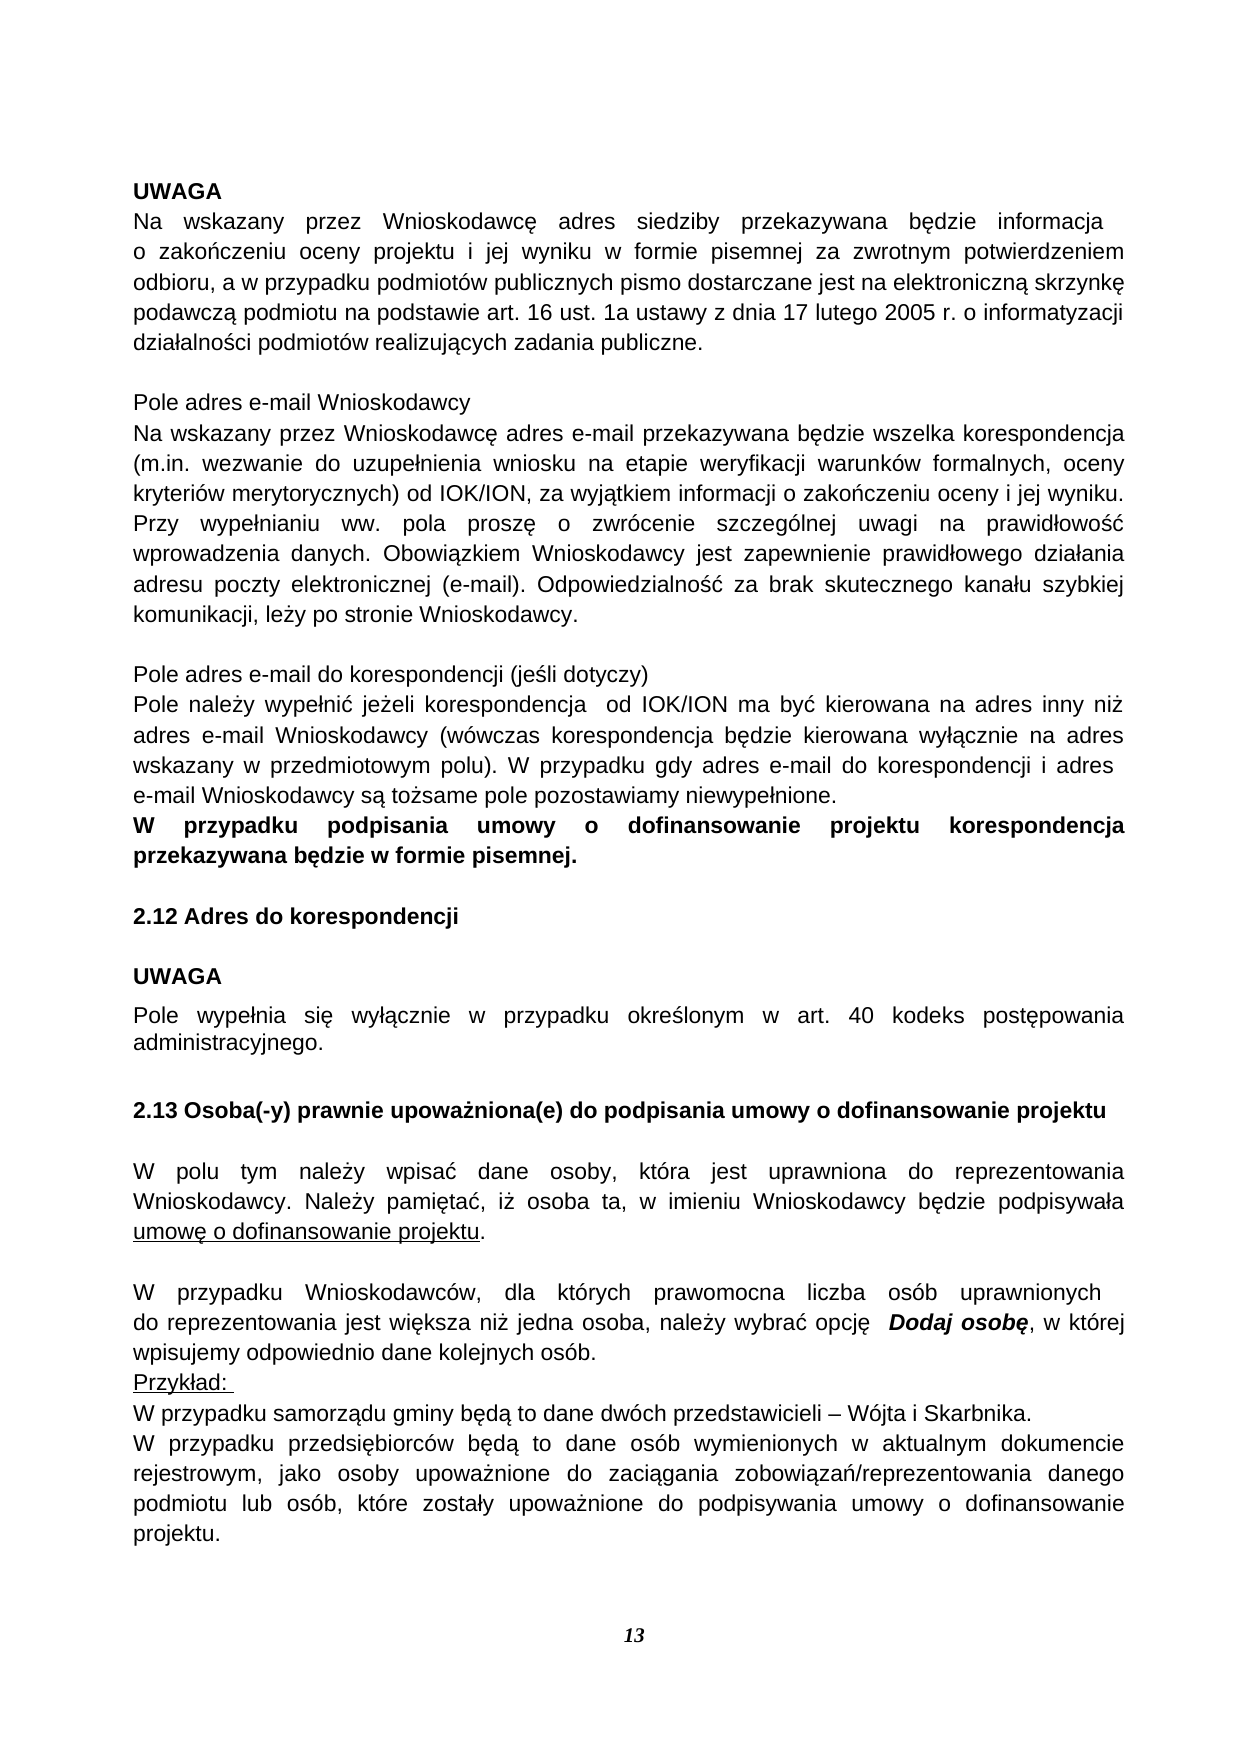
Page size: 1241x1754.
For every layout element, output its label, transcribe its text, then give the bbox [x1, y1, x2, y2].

text UWAGA [133, 963, 1125, 989]
text W przypadku przedsiębiorców będą to dane osób wymienionych w aktualnym dokumencie rejestrowym, jako osoby upoważnione do zaciągania zobowiązań/reprezentowania danego podmiotu lub osób, które zostały upoważnione do podpisywania umowy o dofinansowanie projektu. [133, 1430, 1125, 1547]
text W przypadku podpisania umowy o dofinansowanie projektu korespondencja przekazywana będzie w formie pisemnej. [133, 812, 1125, 869]
text Pole adres e-mail Wnioskodawcy [133, 389, 1125, 416]
text W polu tym należy wpisać dane osoby, która jest uprawniona do reprezentowania Wnioskodawcy. Należy pamiętać, iż osoba ta, w imieniu Wnioskodawcy będzie podpisywała umowę o dofinansowanie projektu. [133, 1158, 1125, 1245]
text Pole adres e-mail do korespondencji (jeśli dotyczy) [133, 661, 1125, 687]
text Przykład: [133, 1369, 1125, 1396]
text UWAGA [133, 178, 1125, 204]
text W przypadku Wnioskodawców, dla których prawomocna liczba osób uprawnionych do reprezentowania jest większa niż jedna osoba, należy wybrać opcję Dodaj osobę, w której wpisujemy odpowiednio dane kolejnych osób. [133, 1279, 1125, 1366]
text Pole należy wypełnić jeżeli korespondencja od IOK/ION ma być kierowana na adres inny niż adres e-mail Wnioskodawcy (wówczas korespondencja będzie kierowana wyłącznie na adres wskazany w przedmiotowym polu). W przypadku gdy adres e-mail do korespondencji i adres e-mail Wnioskodawcy są tożsame pole pozostawiamy niewypełnione. [133, 691, 1125, 808]
text 2.12 Adres do korespondencji [133, 903, 1125, 929]
text Na wskazany przez Wnioskodawcę adres e-mail przekazywana będzie wszelka korespondencja (m.in. wezwanie do uzupełnienia wniosku na etapie weryfikacji warunków formalnych, oceny kryteriów merytorycznych) od IOK/ION, za wyjątkiem informacji o zakończeniu oceny i jej wyniku. Przy wypełnianiu ww. pola proszę o zwrócenie szczególnej uwagi na prawidłowość wprowadzenia danych. Obowiązkiem Wnioskodawcy jest zapewnienie prawidłowego działania adresu poczty elektronicznej (e-mail). Odpowiedzialność za brak skutecznego kanału szybkiej komunikacji, leży po stronie Wnioskodawcy. [133, 419, 1125, 627]
text 2.13 Osoba(-y) prawnie upoważniona(e) do podpisania umowy o dofinansowanie projektu [133, 1097, 1125, 1124]
text Na wskazany przez Wnioskodawcę adres siedziby przekazywana będzie informacja o zakończeniu oceny projektu i jej wyniku w formie pisemnej za zwrotnym potwierdzeniem odbioru, a w przypadku podmiotów publicznych pismo dostarczane jest na elektroniczną skrzynkę podawczą podmiotu na podstawie art. 16 ust. 1a ustawy z dnia 17 lutego 2005 r. o informatyzacji działalności podmiotów realizujących zadania publiczne. [133, 208, 1125, 355]
text W przypadku samorządu gminy będą to dane dwóch przedstawicieli – Wójta i Skarbnika. [133, 1399, 1125, 1426]
text Pole wypełnia się wyłącznie w przypadku określonym w art. 40 kodeks postępowania administracyjnego. [133, 1002, 1125, 1055]
